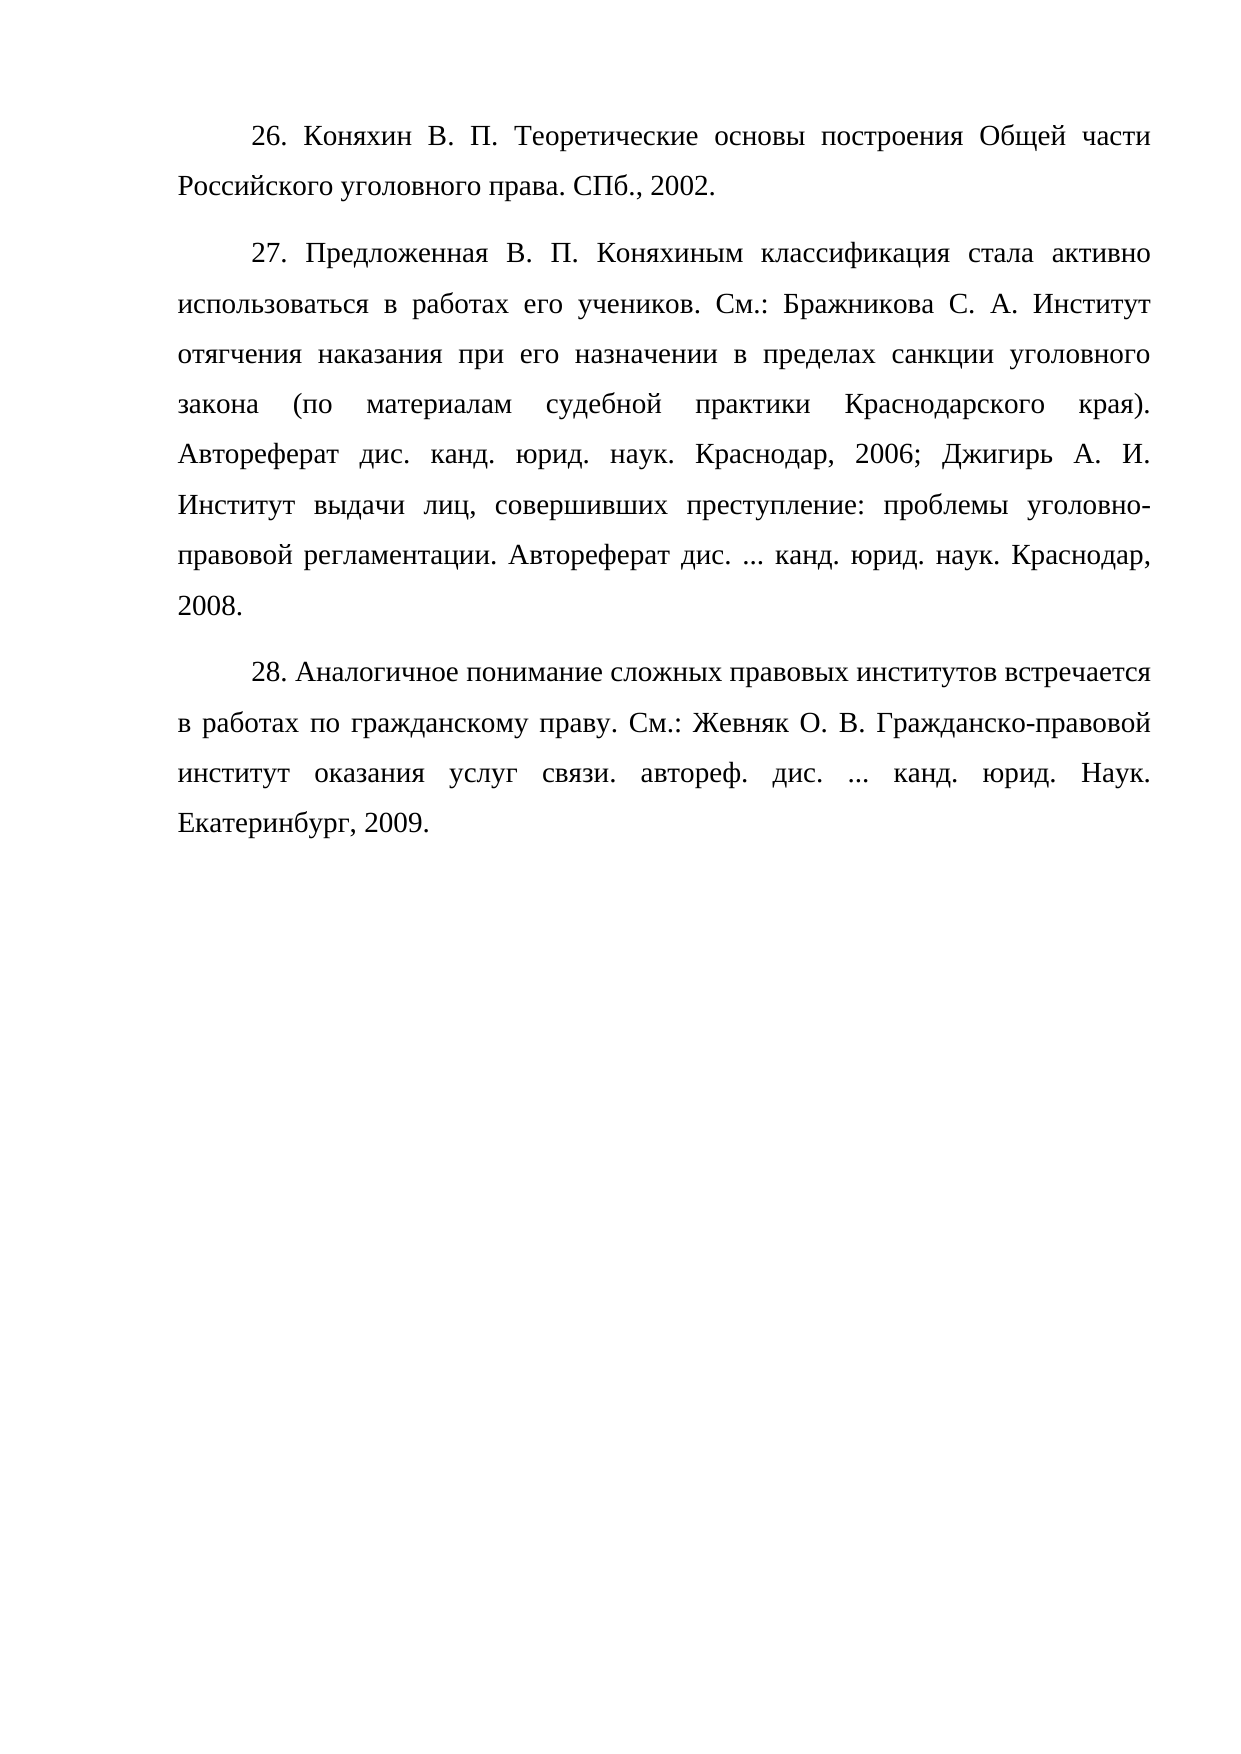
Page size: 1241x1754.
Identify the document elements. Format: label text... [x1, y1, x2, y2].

text 28. Аналогичное понимание сложных правовых институтов встречается в работах по гражданскому праву. См.: Жевняк О. В. Гражданско-правовой институт оказания услуг связи. автореф. дис. ... канд. юрид. Наук. Екатеринбург, 2009. [177, 654, 1152, 839]
text 26. Коняхин В. П. Теоретические основы построения Общей части Российского уголовного права. СПб., 2002. [177, 118, 1152, 202]
text 27. Предложенная В. П. Коняхиным классификация стала активно использоваться в работах его учеников. См.: Бражникова С. А. Институт отягчения наказания при его назначении в пределах санкции уголовного закона (по материалам судебной практики Краснодарского края). Автореферат дис. канд. юрид. наук. Краснодар, 2006; Джигирь А. И. Институт выдачи лиц, совершивших преступление: проблемы уголовно-правовой регламентации. Автореферат дис. ... канд. юрид. наук. Краснодар, 2008. [177, 235, 1152, 621]
